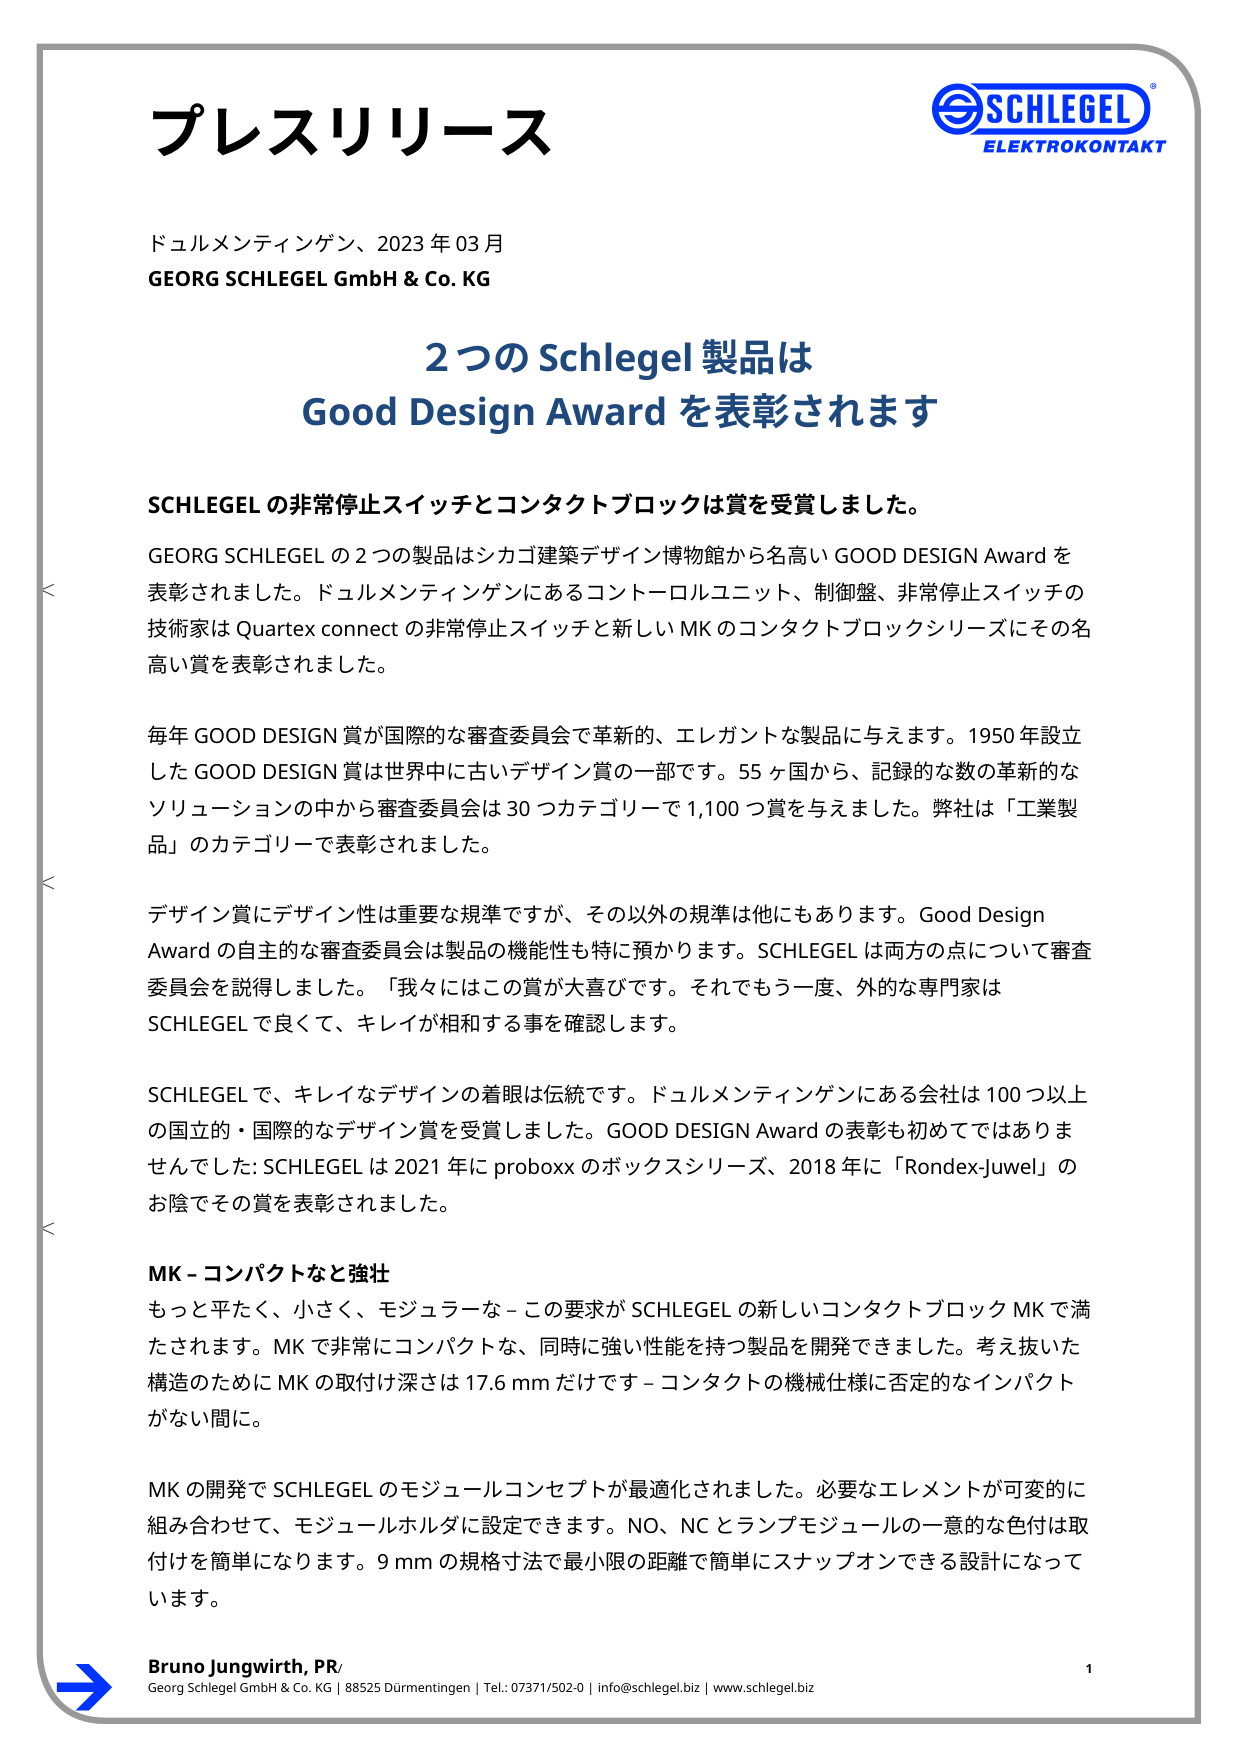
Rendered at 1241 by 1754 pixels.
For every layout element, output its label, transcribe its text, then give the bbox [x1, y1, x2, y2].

text ２つのSchlegel製品は Good Design Award を表彰されます [148, 328, 1093, 437]
text GEORG SCHLEGEL GmbH & Co. KG [148, 264, 1093, 323]
text GEORG SCHLEGEL の2つの製品はシカゴ建築デザイン博物館から名高い GOOD DESIGN Award を表彰されました。ドュルメンティンゲンにあるコントーロルユニット、制御盤、非常停止スイッチの技術家は Quartex connect の非常停止スイッチと新しい MK のコンタクトブロックシリーズにその名高い賞を表彰されました。 [148, 540, 1093, 679]
picture [0, 5, 1239, 1754]
text SCHLEGELで、キレイなデザインの着眼は伝統です。ドュルメンティンゲンにある会社は100つ以上の国立的・国際的なデザイン賞を受賞しました。GOOD DESIGN Award の表彰も初めてではありませんでした: SCHLEGEL は 2021 年に proboxx のボックスシリーズ、2018 年に「Rondex-Juwel」のお陰でその賞を表彰されました。 [148, 1078, 1093, 1217]
text デザイン賞にデザイン性は重要な規準ですが、その以外の規準は他にもあります。Good Design Award の自主的な審査委員会は製品の機能性も特に預かります。SCHLEGEL は両方の点について審査委員会を説得しました。「我々にはこの賞が大喜びです。それでもう一度、外的な専門家はSCHLEGELで良くて、キレイが相和する事を確認します。 [148, 898, 1093, 1038]
text SCHLEGEL の非常停止スイッチとコンタクトブロックは賞を受賞しました。 [148, 487, 1093, 521]
text 毎年GOOD DESIGN賞が国際的な審査委員会で革新的、エレガントな製品に与えます。1950年設立したGOOD DESIGN賞は世界中に古いデザイン賞の一部です。55 ヶ国から、記録的な数の革新的なソリューションの中から審査委員会は 30 つカテゴリーで 1,100 つ賞を与えました。弊社は「工業製品」のカテゴリーで表彰されました。 [148, 719, 1093, 858]
text MK – コンパクトなと強壮 [148, 1257, 1093, 1287]
text MK の開発で SCHLEGEL のモジュールコンセプトが最適化されました。必要なエレメントが可変的に組み合わせて、モジュールホルダに設定できます。NO、NC とランプモジュールの一意的な色付は取付けを簡単になります。9 mm の規格寸法で最小限の距離で簡単にスナップオンできる設計になっています。 [148, 1473, 1093, 1612]
text ドュルメンティンゲン、2023 年 03 月 [148, 227, 1093, 258]
text もっと平たく、小さく、モジュラーな – この要求が SCHLEGEL の新しいコンタクトブロック MK で満たされます。MK で非常にコンパクトな、同時に強い性能を持つ製品を開発できました。考え抜いた構造のためにMK の取付け深さは 17.6 mm だけです – コンタクトの機械仕様に否定的なインパクトがない間に。 [148, 1293, 1093, 1433]
